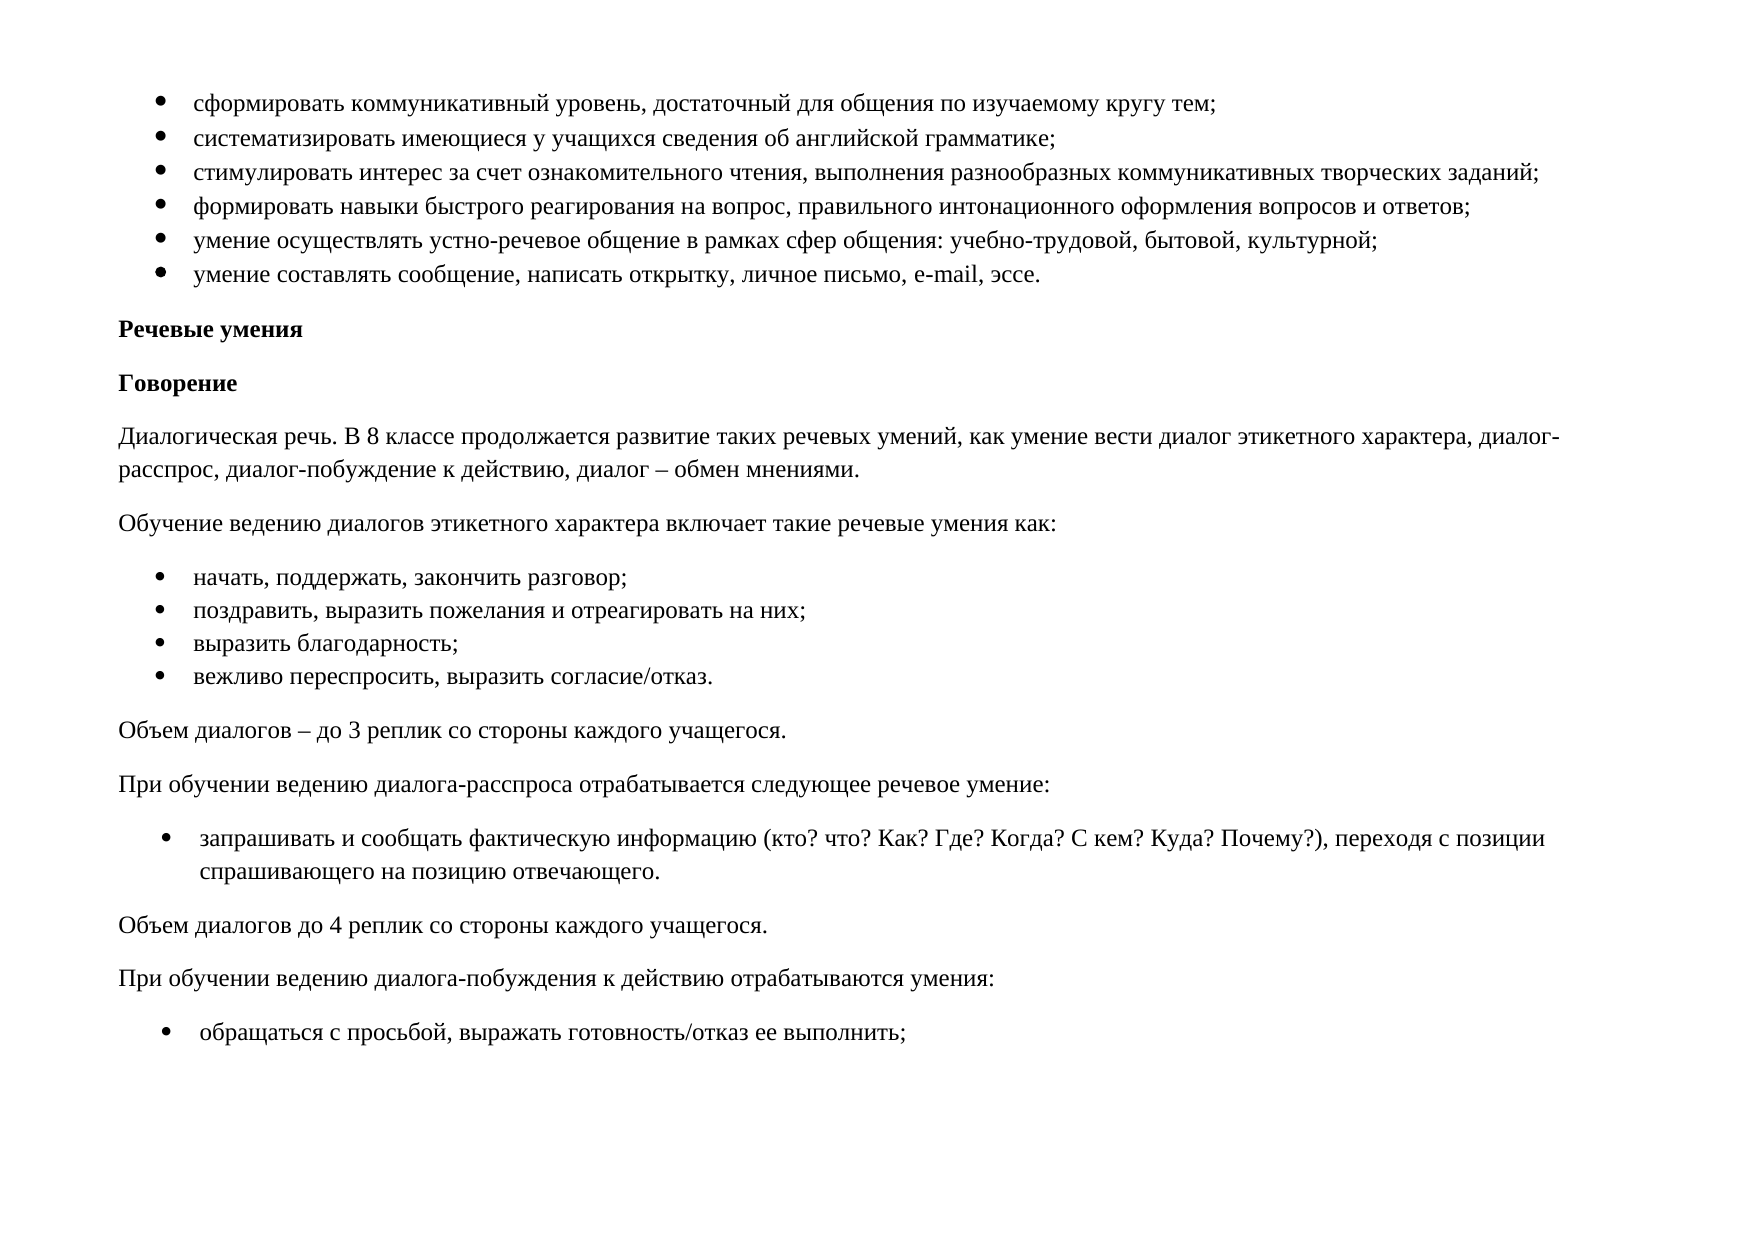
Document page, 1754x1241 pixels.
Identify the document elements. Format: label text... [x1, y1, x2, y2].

text Объем диалогов – до 3 реплик со стороны каждого учащегося. [118, 715, 1636, 744]
text При обучении ведению диалога-расспроса отрабатывается следующее речевое умение: [118, 769, 1636, 798]
text Речевые умения [118, 314, 1636, 342]
list умение составлять сообщение, написать открытку, личное письмо, e-mail, эссе. [156, 259, 1636, 288]
list систематизировать имеющиеся у учащихся сведения об английской грамматике; [156, 123, 1636, 152]
list поздравить, выразить пожелания и отреагировать на них; [156, 595, 1636, 624]
text Диалогическая речь. В 8 классе продолжается развитие таких речевых умений, как умение вести диалог этикетного характера, диалог-расспрос, диалог-побуждение к действию, диалог – обмен мнениями. [118, 421, 1636, 483]
list вежливо переспросить, выразить согласие/отказ. [156, 661, 1636, 690]
list умение осуществлять устно-речевое общение в рамках сфер общения: учебно-трудовой, бытовой, культурной; [156, 225, 1636, 254]
list запрашивать и сообщать фактическую информацию (кто? что? Как? Где? Когда? С кем? Куда? Почему?), переходя с позиции спрашивающего на позицию отвечающего. [162, 823, 1636, 884]
list формировать навыки быстрого реагирования на вопрос, правильного интонационного оформления вопросов и ответов; [156, 191, 1636, 220]
list сформировать коммуникативный уровень, достаточный для общения по изучаемому кругу тем; [156, 88, 1636, 118]
text Объем диалогов до 4 реплик со стороны каждого учащегося. [118, 910, 1636, 938]
text При обучении ведению диалога-побуждения к действию отрабатываются умения: [118, 963, 1636, 992]
list обращаться с просьбой, выражать готовность/отказ ее выполнить; [162, 1017, 1636, 1046]
text Говорение [118, 368, 1636, 396]
list выразить благодарность; [156, 628, 1636, 657]
text Обучение ведению диалогов этикетного характера включает такие речевые умения как: [118, 508, 1636, 537]
list начать, поддержать, закончить разговор; [156, 562, 1636, 591]
list стимулировать интерес за счет ознакомительного чтения, выполнения разнообразных коммуникативных творческих заданий; [156, 157, 1636, 186]
